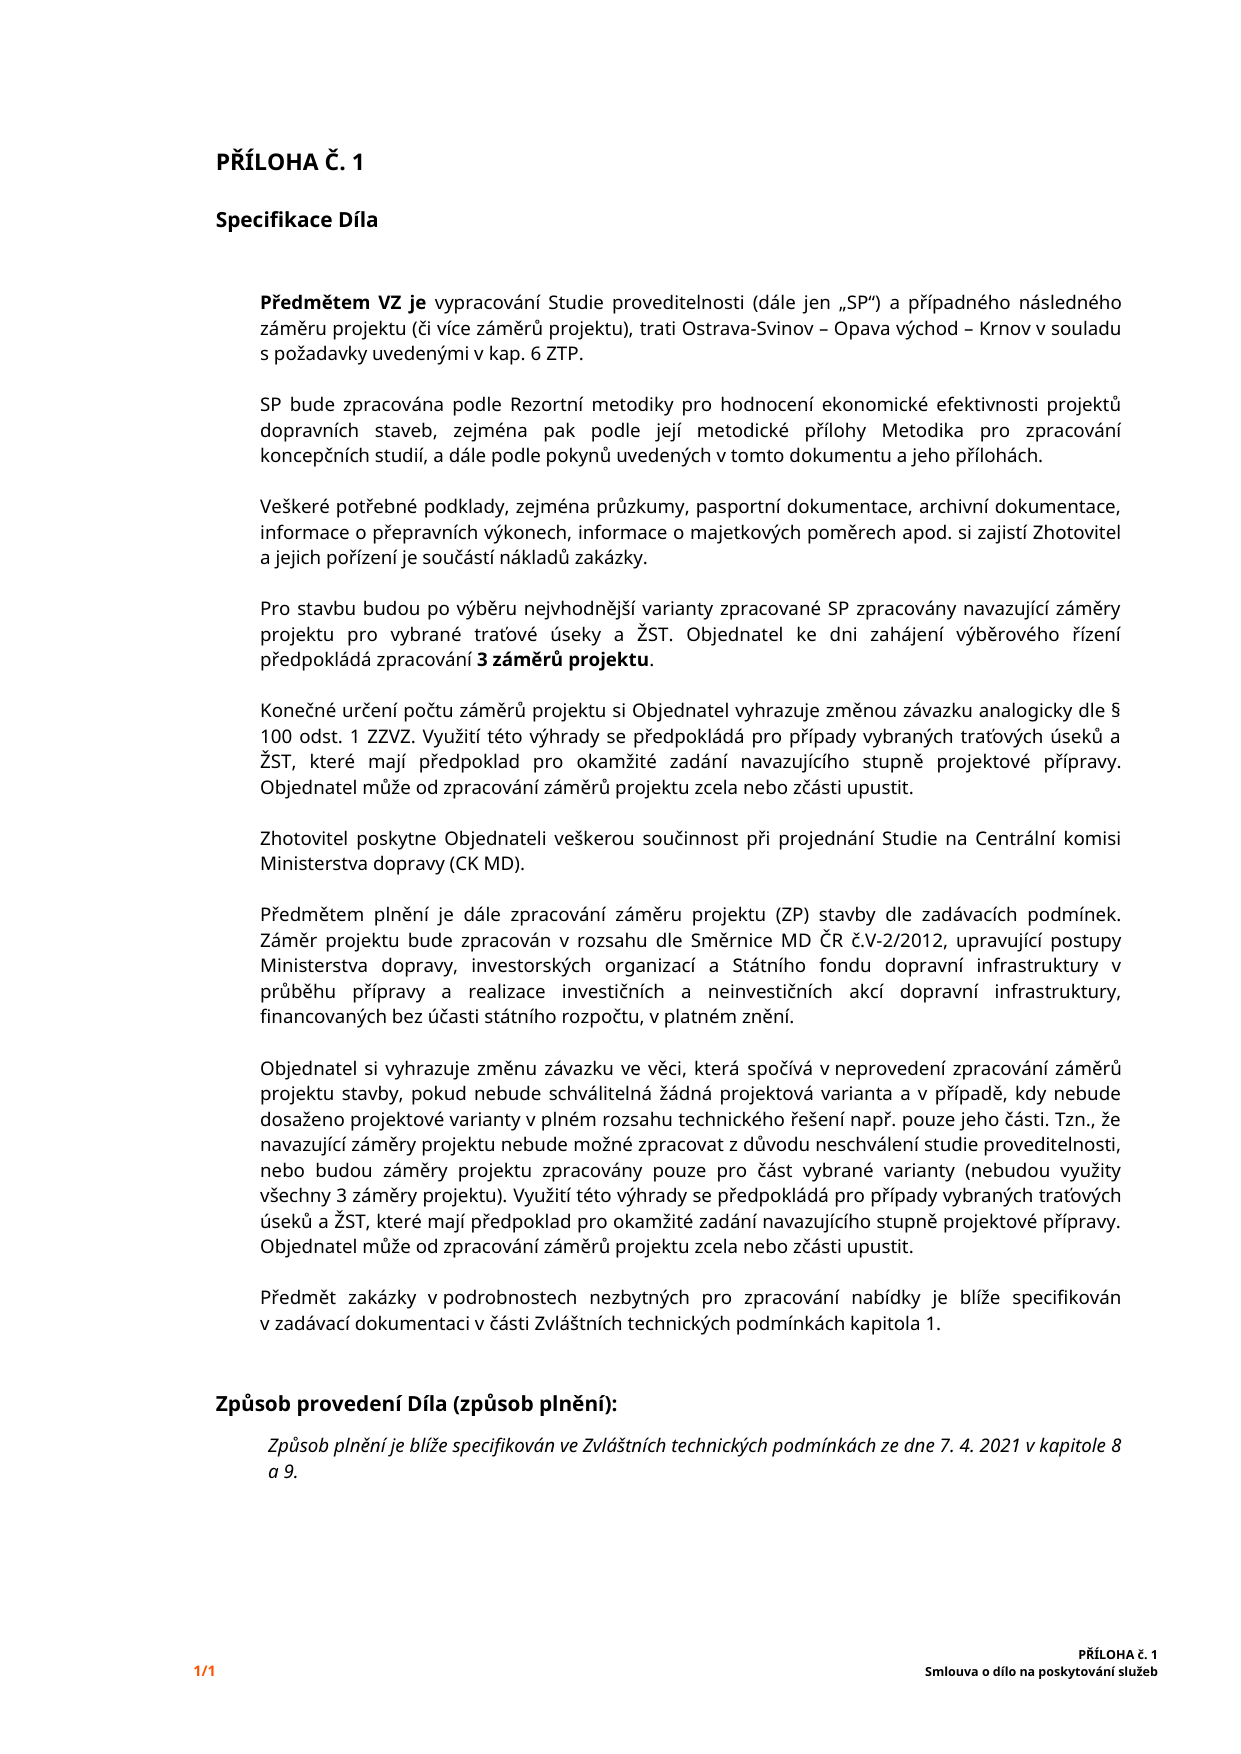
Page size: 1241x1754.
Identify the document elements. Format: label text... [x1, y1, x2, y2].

text Specifikace Díla [216, 205, 1122, 233]
text Zhotovitel poskytne Objednateli veškerou součinnost při projednání Studie na Centrální komisi Ministerstva dopravy (CK MD). [260, 825, 1122, 876]
text Předmětem VZ je vypracování Studie proveditelnosti (dále jen „SP“) a případného následného záměru projektu (či více záměrů projektu), trati Ostrava-Svinov – Opava východ – Krnov v souladu s požadavky uvedenými v kap. 6 ZTP. [260, 289, 1122, 366]
text SP bude zpracována podle Rezortní metodiky pro hodnocení ekonomické efektivnosti projektů dopravních staveb, zejména pak podle její metodické přílohy Metodika pro zpracování koncepčních studií, a dále podle pokynů uvedených v tomto dokumentu a jeho přílohách. [260, 391, 1122, 468]
text Příloha č. 1 [216, 146, 1122, 177]
text Předmětem plnění je dále zpracování záměru projektu (ZP) stavby dle zadávacích podmínek. Záměr projektu bude zpracován v rozsahu dle Směrnice MD ČR č.V-2/2012, upravující postupy Ministerstva dopravy, investorských organizací a Státního fondu dopravní infrastruktury v průběhu přípravy a realizace investičních a neinvestičních akcí dopravní infrastruktury, financovaných bez účasti státního rozpočtu, v platném znění. [260, 902, 1122, 1029]
text Veškeré potřebné podklady, zejména průzkumy, pasportní dokumentace, archivní dokumentace, informace o přepravních výkonech, informace o majetkových poměrech apod. si zajistí Zhotovitel a jejich pořízení je součástí nákladů zakázky. [260, 493, 1122, 570]
text Předmět zakázky v podrobnostech nezbytných pro zpracování nabídky je blíže specifikován v zadávací dokumentaci v části Zvláštních technických podmínkách kapitola 1. [260, 1284, 1122, 1336]
text Způsob plnění je blíže specifikován ve Zvláštních technických podmínkách ze dne 7. 4. 2021 v kapitole 8 a 9. [268, 1432, 1122, 1483]
text Konečné určení počtu záměrů projektu si Objednatel vyhrazuje změnou závazku analogicky dle § 100 odst. 1 ZZVZ. Využití této výhrady se předpokládá pro případy vybraných traťových úseků a ŽST, které mají předpoklad pro okamžité zadání navazujícího stupně projektové přípravy. Objednatel může od zpracování záměrů projektu zcela nebo zčásti upustit. [260, 698, 1122, 800]
text Způsob provedení Díla (způsob plnění): [216, 1389, 1122, 1417]
text Objednatel si vyhrazuje změnu závazku ve věci, která spočívá v neprovedení zpracování záměrů projektu stavby, pokud nebude schválitelná žádná projektová varianta a v případě, kdy nebude dosaženo projektové varianty v plném rozsahu technického řešení např. pouze jeho části. Tzn., že navazující záměry projektu nebude možné zpracovat z důvodu neschválení studie proveditelnosti, nebo budou záměry projektu zpracovány pouze pro část vybrané varianty (nebudou využity všechny 3 záměry projektu). Využití této výhrady se předpokládá pro případy vybraných traťových úseků a ŽST, které mají předpoklad pro okamžité zadání navazujícího stupně projektové přípravy. Objednatel může od zpracování záměrů projektu zcela nebo zčásti upustit. [260, 1055, 1122, 1259]
text Pro stavbu budou po výběru nejvhodnější varianty zpracované SP zpracovány navazující záměry projektu pro vybrané traťové úseky a ŽST. Objednatel ke dni zahájení výběrového řízení předpokládá zpracování 3 záměrů projektu. [260, 596, 1122, 672]
